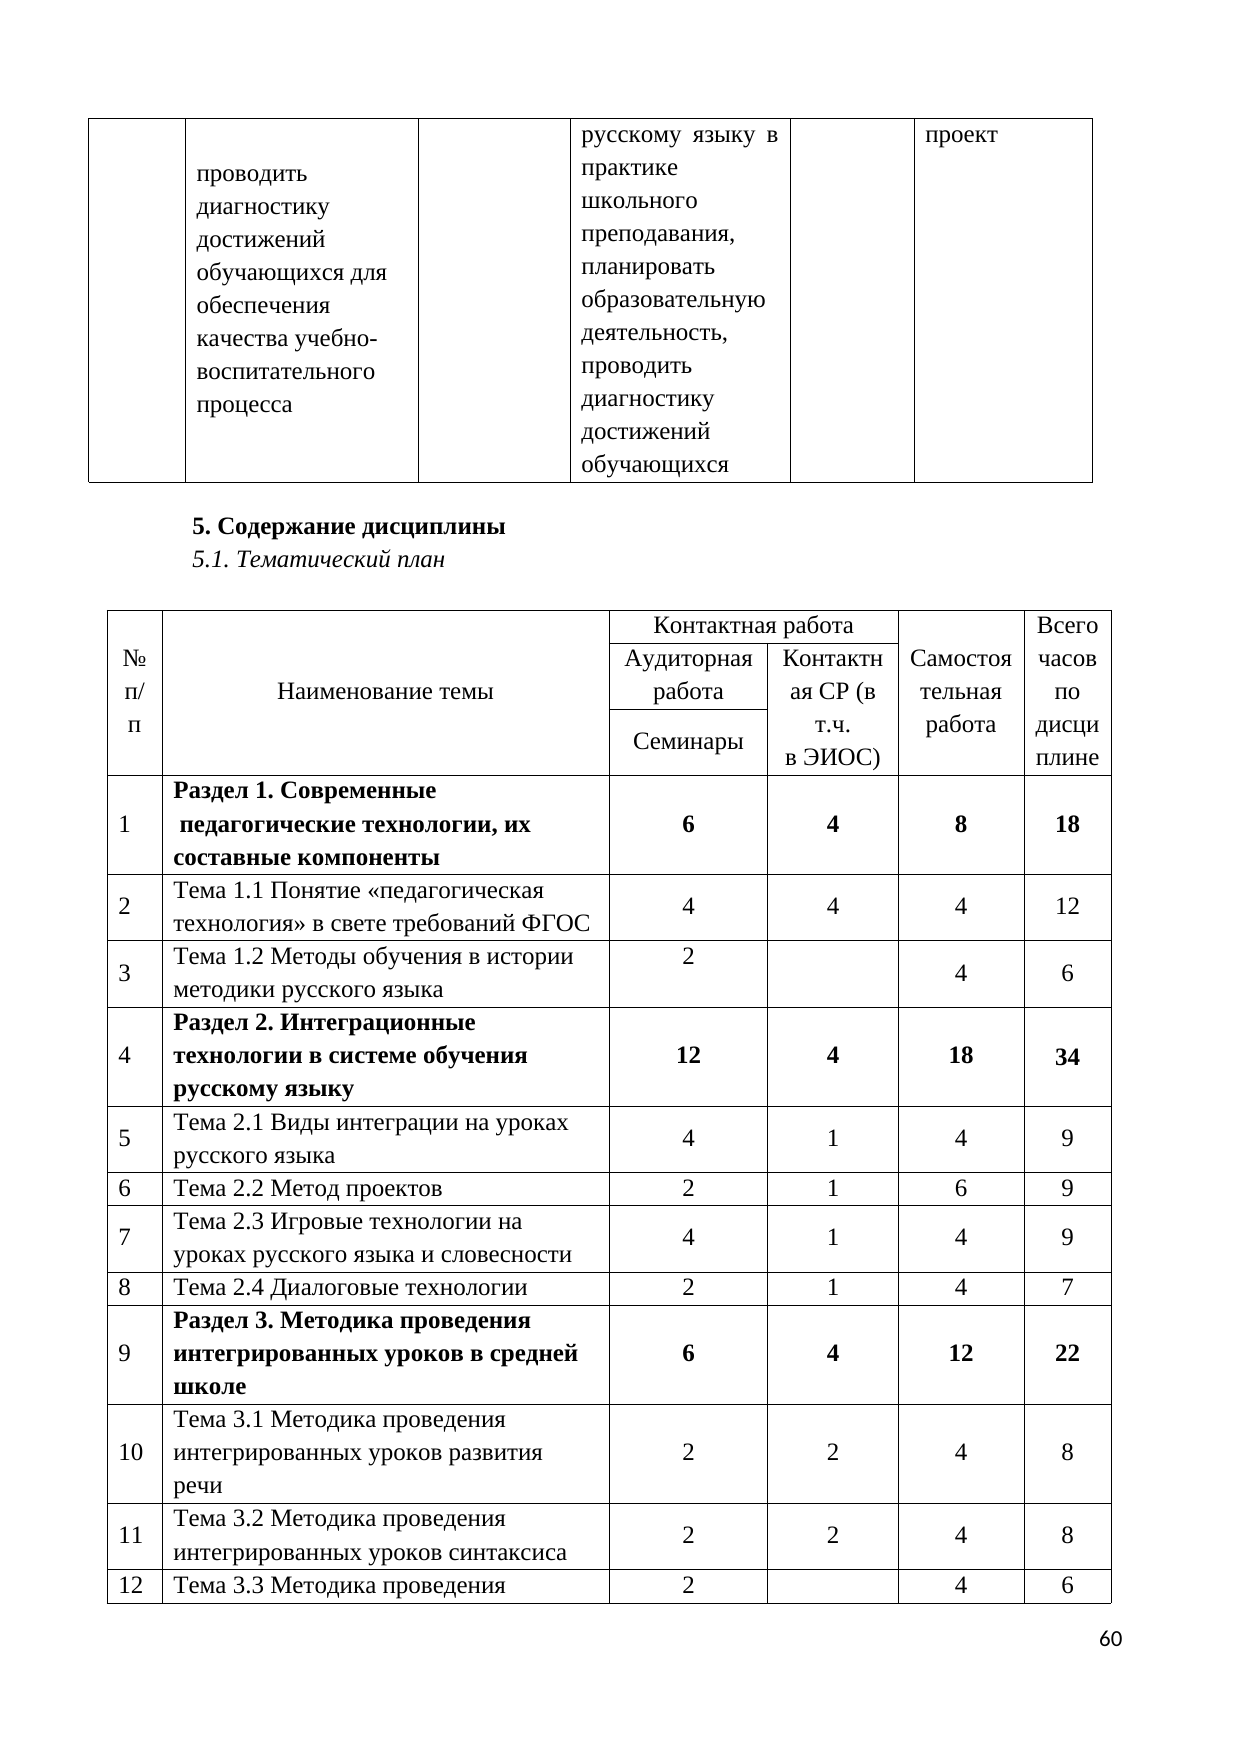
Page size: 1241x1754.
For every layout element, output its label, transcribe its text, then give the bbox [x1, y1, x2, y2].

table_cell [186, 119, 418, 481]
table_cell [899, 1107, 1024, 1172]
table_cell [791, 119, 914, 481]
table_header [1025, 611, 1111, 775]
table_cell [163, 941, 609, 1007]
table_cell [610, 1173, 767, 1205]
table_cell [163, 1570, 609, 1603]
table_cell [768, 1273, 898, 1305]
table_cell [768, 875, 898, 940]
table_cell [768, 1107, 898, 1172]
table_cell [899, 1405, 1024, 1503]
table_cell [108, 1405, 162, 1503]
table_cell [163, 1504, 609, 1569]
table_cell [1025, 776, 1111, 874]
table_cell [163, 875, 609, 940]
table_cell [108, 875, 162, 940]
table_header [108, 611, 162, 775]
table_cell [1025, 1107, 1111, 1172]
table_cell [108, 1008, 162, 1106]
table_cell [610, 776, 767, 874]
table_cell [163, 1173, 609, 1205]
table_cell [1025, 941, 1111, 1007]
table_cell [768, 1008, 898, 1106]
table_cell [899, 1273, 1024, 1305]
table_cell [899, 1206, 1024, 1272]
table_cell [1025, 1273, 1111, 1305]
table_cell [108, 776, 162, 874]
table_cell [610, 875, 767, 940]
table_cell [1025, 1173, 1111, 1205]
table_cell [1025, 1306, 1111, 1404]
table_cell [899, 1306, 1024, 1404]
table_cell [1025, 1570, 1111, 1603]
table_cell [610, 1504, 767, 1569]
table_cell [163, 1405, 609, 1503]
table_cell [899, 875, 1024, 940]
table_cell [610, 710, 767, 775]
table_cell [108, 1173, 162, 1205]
text 5.1. Тематический план [118, 544, 1122, 572]
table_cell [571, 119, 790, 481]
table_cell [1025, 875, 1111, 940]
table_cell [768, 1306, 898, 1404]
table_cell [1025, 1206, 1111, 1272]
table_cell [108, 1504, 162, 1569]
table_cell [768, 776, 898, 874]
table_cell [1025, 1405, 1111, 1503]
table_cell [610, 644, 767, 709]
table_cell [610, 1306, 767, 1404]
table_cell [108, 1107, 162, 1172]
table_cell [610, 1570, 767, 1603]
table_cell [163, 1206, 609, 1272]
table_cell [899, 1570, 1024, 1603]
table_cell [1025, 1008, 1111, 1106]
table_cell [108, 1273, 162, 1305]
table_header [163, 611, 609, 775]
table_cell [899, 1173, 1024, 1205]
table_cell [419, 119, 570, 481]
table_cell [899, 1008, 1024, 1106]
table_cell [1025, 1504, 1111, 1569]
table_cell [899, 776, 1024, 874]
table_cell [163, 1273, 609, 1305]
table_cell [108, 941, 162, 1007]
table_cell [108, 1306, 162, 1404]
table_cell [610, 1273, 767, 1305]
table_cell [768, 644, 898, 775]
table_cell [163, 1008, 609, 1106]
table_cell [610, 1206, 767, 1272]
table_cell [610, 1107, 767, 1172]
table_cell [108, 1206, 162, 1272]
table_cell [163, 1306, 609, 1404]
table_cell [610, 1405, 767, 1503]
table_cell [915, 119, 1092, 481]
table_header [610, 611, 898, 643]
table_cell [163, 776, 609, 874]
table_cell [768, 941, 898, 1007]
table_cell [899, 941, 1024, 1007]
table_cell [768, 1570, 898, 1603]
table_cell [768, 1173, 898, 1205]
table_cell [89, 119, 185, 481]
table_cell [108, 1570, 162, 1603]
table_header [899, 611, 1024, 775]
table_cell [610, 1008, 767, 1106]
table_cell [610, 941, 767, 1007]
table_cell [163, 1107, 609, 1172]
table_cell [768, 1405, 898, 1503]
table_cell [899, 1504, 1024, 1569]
text 5. Содержание дисциплины [118, 511, 1122, 539]
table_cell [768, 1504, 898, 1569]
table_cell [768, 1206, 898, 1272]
